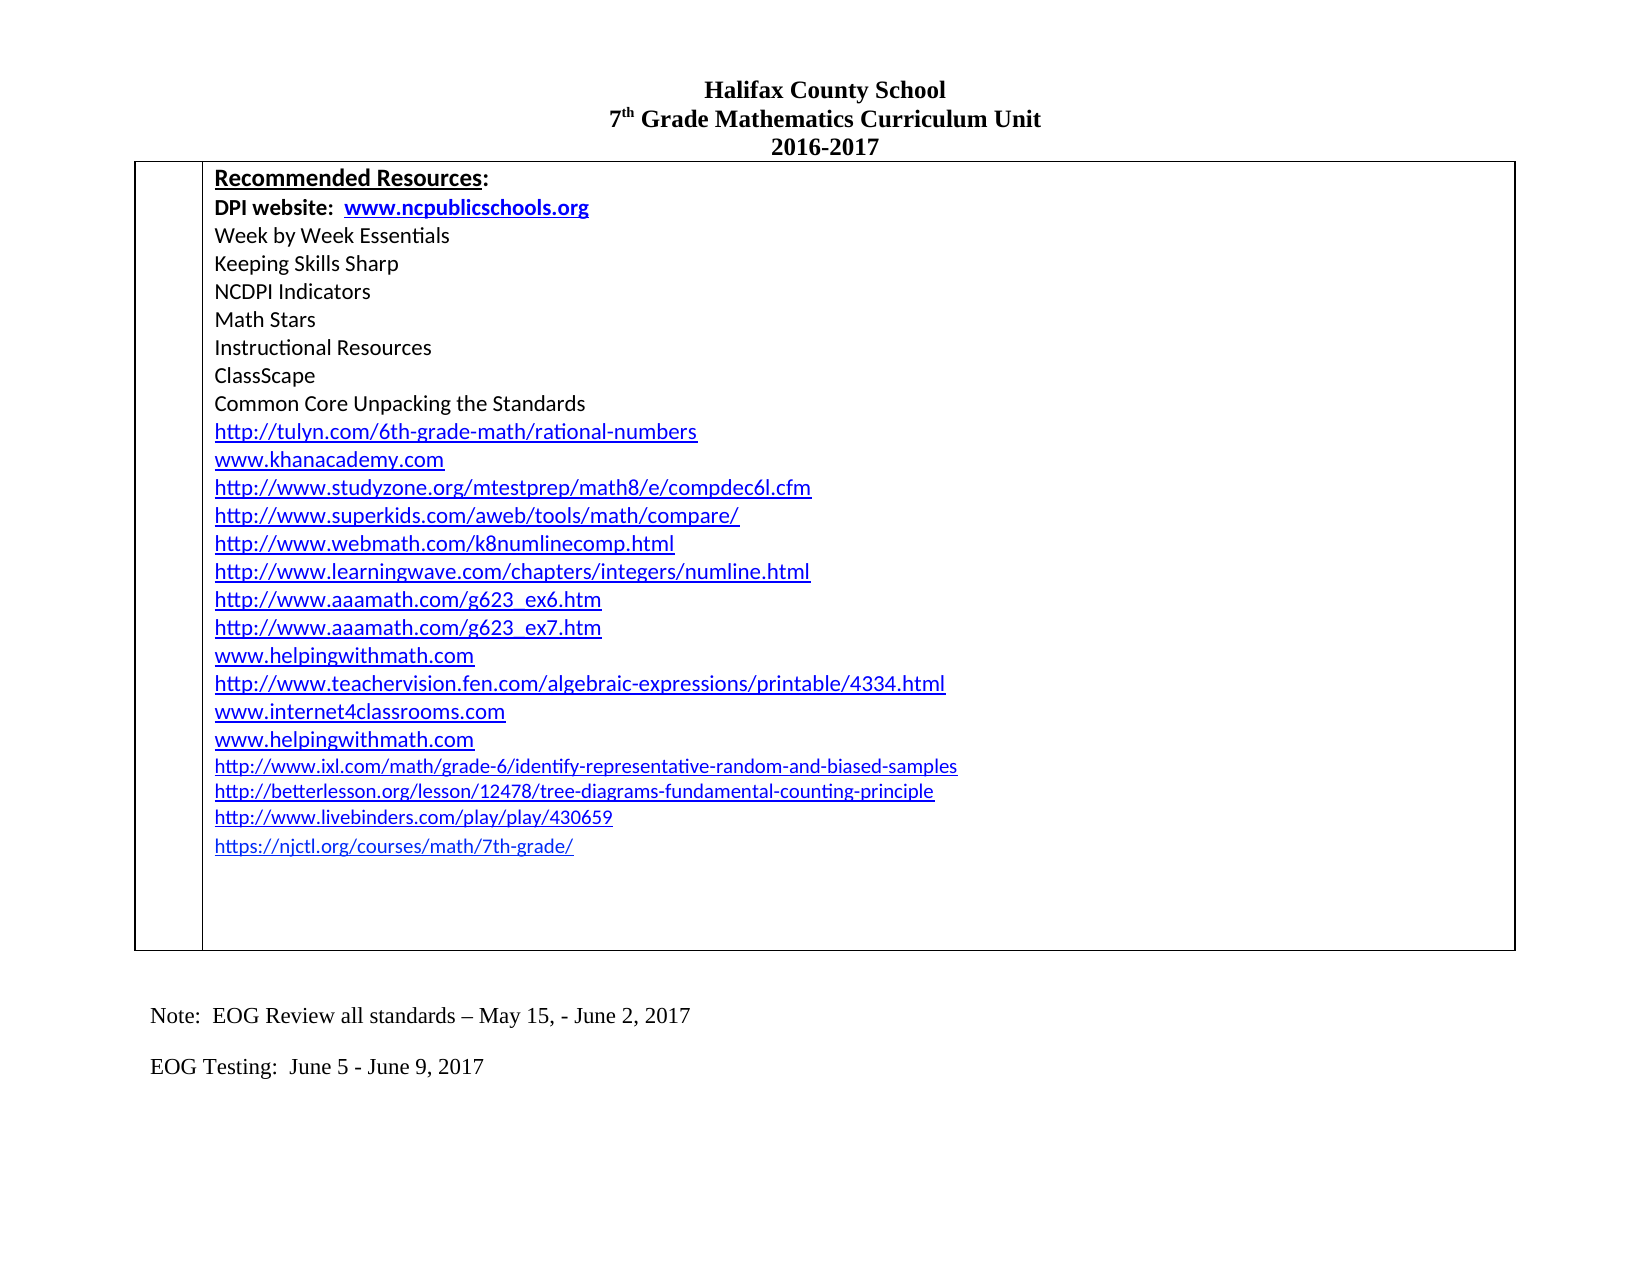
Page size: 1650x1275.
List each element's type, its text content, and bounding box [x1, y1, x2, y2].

text EOG Testing: June 5 - June 9, 2017 [150, 1053, 1500, 1079]
text Note: EOG Review all standards – May 15, - June 2, 2017 [150, 1002, 1500, 1028]
table_cell Recommended Resources: DPI website: www.ncpublicschools.org Week by Week Essentials Keeping Skills Sharp NCDPI Indicators Math Stars Instructional Resources ClassScape Common Core Unpacking the Standards http://tulyn.com/6th-grade-math/rational-numbers www.khanacademy.com http://www.studyzone.org/mtestprep/math8/e/compdec6l.cfm http://www.superkids.com/aweb/tools/math/compare/ http://www.webmath.com/k8numlinecomp.html http://www.learningwave.com/chapters/integers/numline.html http://www.aaamath.com/g623_ex6.htm http://www.aaamath.com/g623_ex7.htm www.helpingwithmath.com http://www.teachervision.fen.com/algebraic-expressions/printable/4334.html www.internet4classrooms.com www.helpingwithmath.com http://www.ixl.com/math/grade-6/identify-representative-random-and-biased-samples http://betterlesson.org/lesson/12478/tree-diagrams-fundamental-counting-principle http://www.livebinders.com/play/play/430659 https://njctl.org/courses/math/7th-grade/ [203, 162, 1514, 950]
